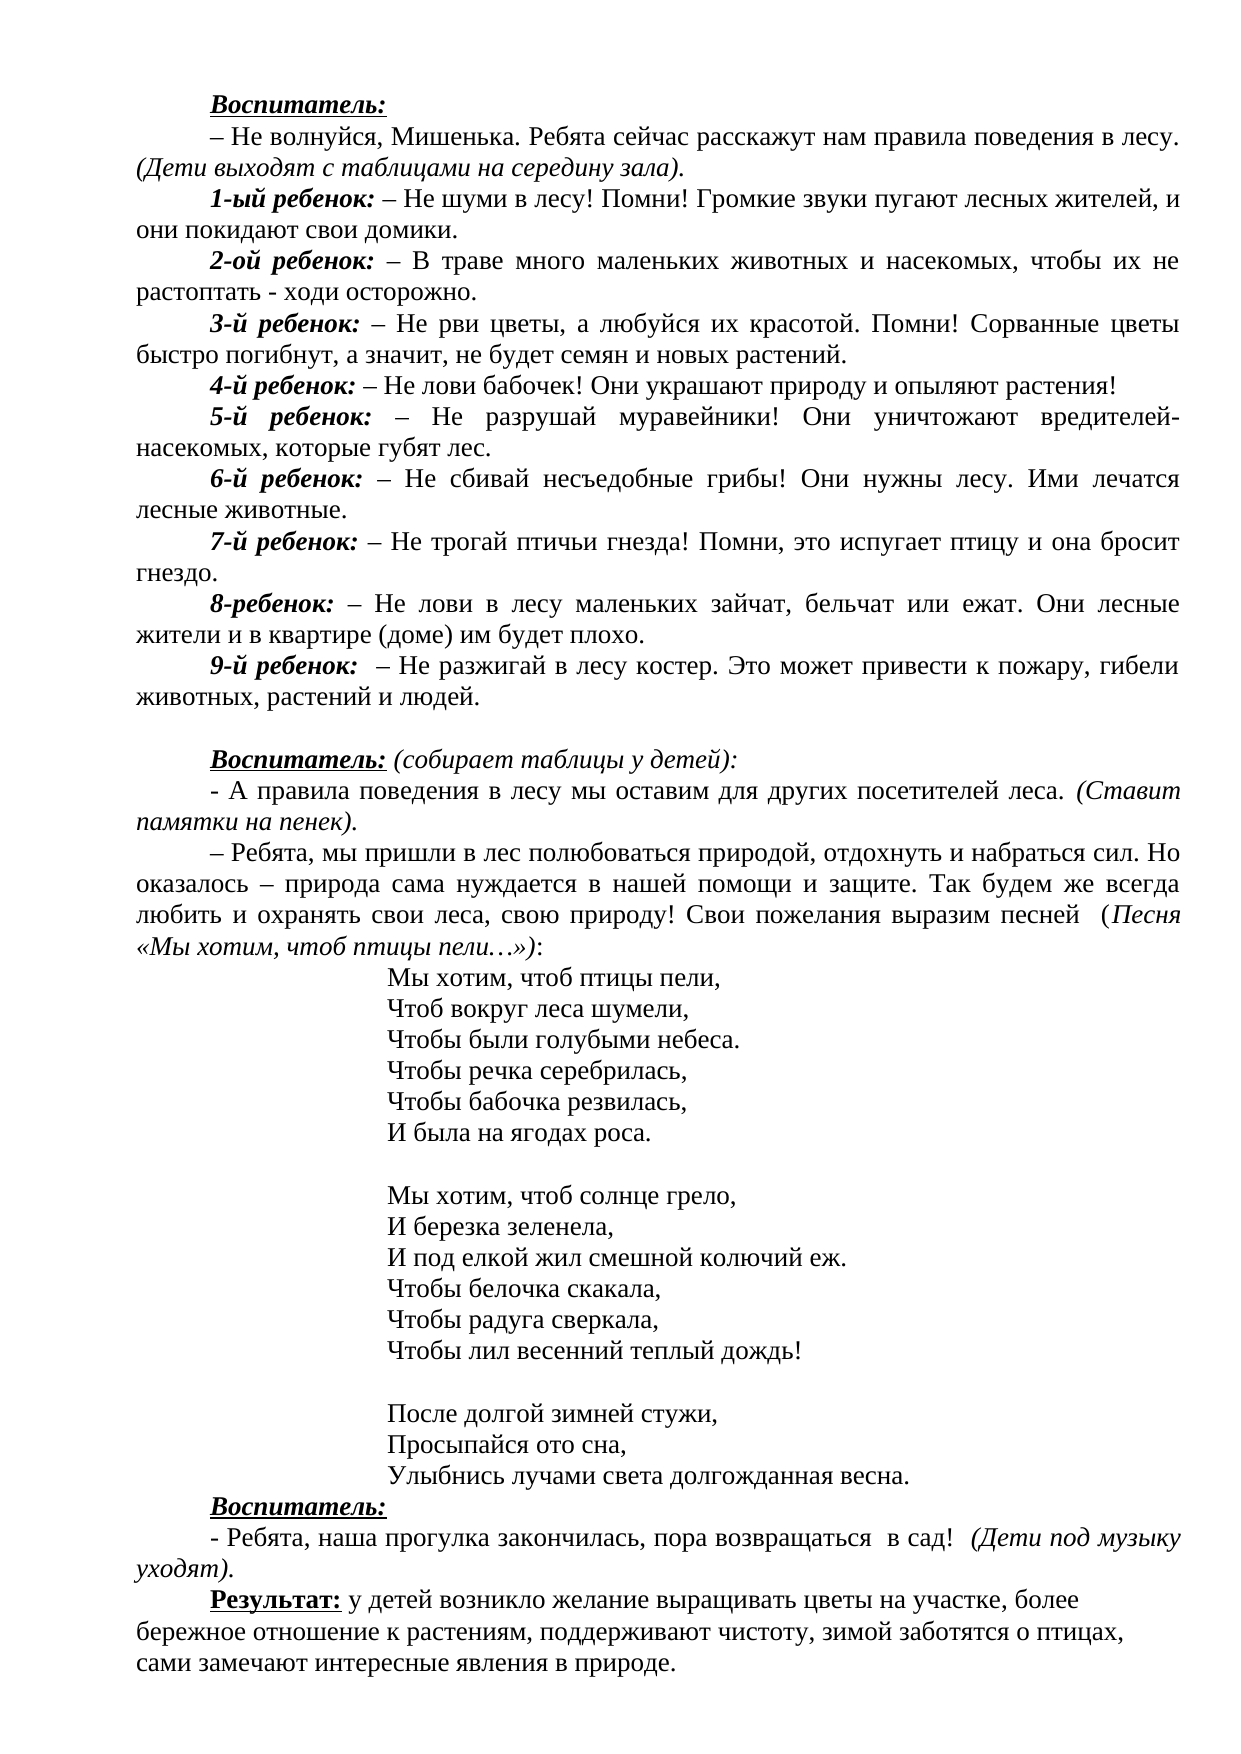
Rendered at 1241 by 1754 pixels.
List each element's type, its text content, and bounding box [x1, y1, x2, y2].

text 8-ребенок: – Не лови в лесу маленьких зайчат, бельчат или ежат. Они лесные жители и в квартире (доме) им будет плохо. [136, 587, 1181, 649]
text После долгой зимней стужи, [136, 1397, 1181, 1428]
text 4-й ребенок: – Не лови бабочек! Они украшают природу и опыляют растения! [136, 369, 1181, 400]
text И березка зеленела, [136, 1210, 1181, 1241]
text Воспитатель: (собирает таблицы у детей): [136, 743, 1181, 774]
text 6-й ребенок: – Не сбивай несъедобные грибы! Они нужны лесу. Ими лечатся лесные животные. [136, 462, 1181, 525]
text Чтобы бабочка резвилась, [136, 1085, 1181, 1116]
text Чтобы речка серебрилась, [136, 1054, 1181, 1085]
text Чтобы радуга сверкала, [136, 1303, 1181, 1334]
text Чтобы белочка скакала, [136, 1272, 1181, 1303]
text 2-ой ребенок: – В траве много маленьких животных и насекомых, чтобы их не растоптать - ходи осторожно. [136, 244, 1181, 307]
text 5-й ребенок: – Не разрушай муравейники! Они уничтожают вредителей-насекомых, которые губят лес. [136, 400, 1181, 462]
text Мы хотим, чтоб солнце грело, [136, 1179, 1181, 1210]
text 1-ый ребенок: – Не шуми в лесу! Помни! Громкие звуки пугают лесных жителей, и они покидают свои домики. [136, 182, 1181, 244]
text Улыбнись лучами света долгожданная весна. [136, 1459, 1181, 1490]
text Воспитатель: [136, 1490, 1181, 1521]
text - Ребята, наша прогулка закончилась, пора возвращаться в сад! (Дети под музыку уходят). [136, 1521, 1181, 1584]
text Мы хотим, чтоб птицы пели, [136, 961, 1181, 992]
text - А правила поведения в лесу мы оставим для других посетителей леса. (Ставит памятки на пенек). [136, 774, 1181, 836]
text Чтобы лил весенний теплый дождь! [136, 1334, 1181, 1366]
text Чтоб вокруг леса шумели, [136, 992, 1181, 1023]
text 7-й ребенок: – Не трогай птичьи гнезда! Помни, это испугает птицу и она бросит гнездо. [136, 525, 1181, 587]
text – Ребята, мы пришли в лес полюбоваться природой, отдохнуть и набраться сил. Но оказалось – природа сама нуждается в нашей помощи и защите. Так будем же всегда любить и охранять свои леса, свою природу! Свои пожелания выразим песней (Песня «Мы хотим, чтоб птицы пели…»): [136, 836, 1181, 961]
text Просыпайся ото сна, [136, 1428, 1181, 1459]
text 3-й ребенок: – Не рви цветы, а любуйся их красотой. Помни! Сорванные цветы быстро погибнут, а значит, не будет семян и новых растений. [136, 307, 1181, 369]
text И была на ягодах роса. [136, 1116, 1181, 1148]
text Результат: у детей возникло желание выращивать цветы на участке, более бережное отношение к растениям, поддерживают чистоту, зимой заботятся о птицах, сами замечают интересные явления в природе. [136, 1584, 1181, 1677]
text Воспитатель: [136, 89, 1181, 120]
text 9-й ребенок: – Не разжигай в лесу костер. Это может привести к пожару, гибели животных, растений и людей. [136, 649, 1181, 712]
text Чтобы были голубыми небеса. [136, 1023, 1181, 1054]
text И под елкой жил смешной колючий еж. [136, 1241, 1181, 1272]
text – Не волнуйся, Мишенька. Ребята сейчас расскажут нам правила поведения в лесу. (Дети выходят с таблицами на середину зала). [136, 120, 1181, 182]
